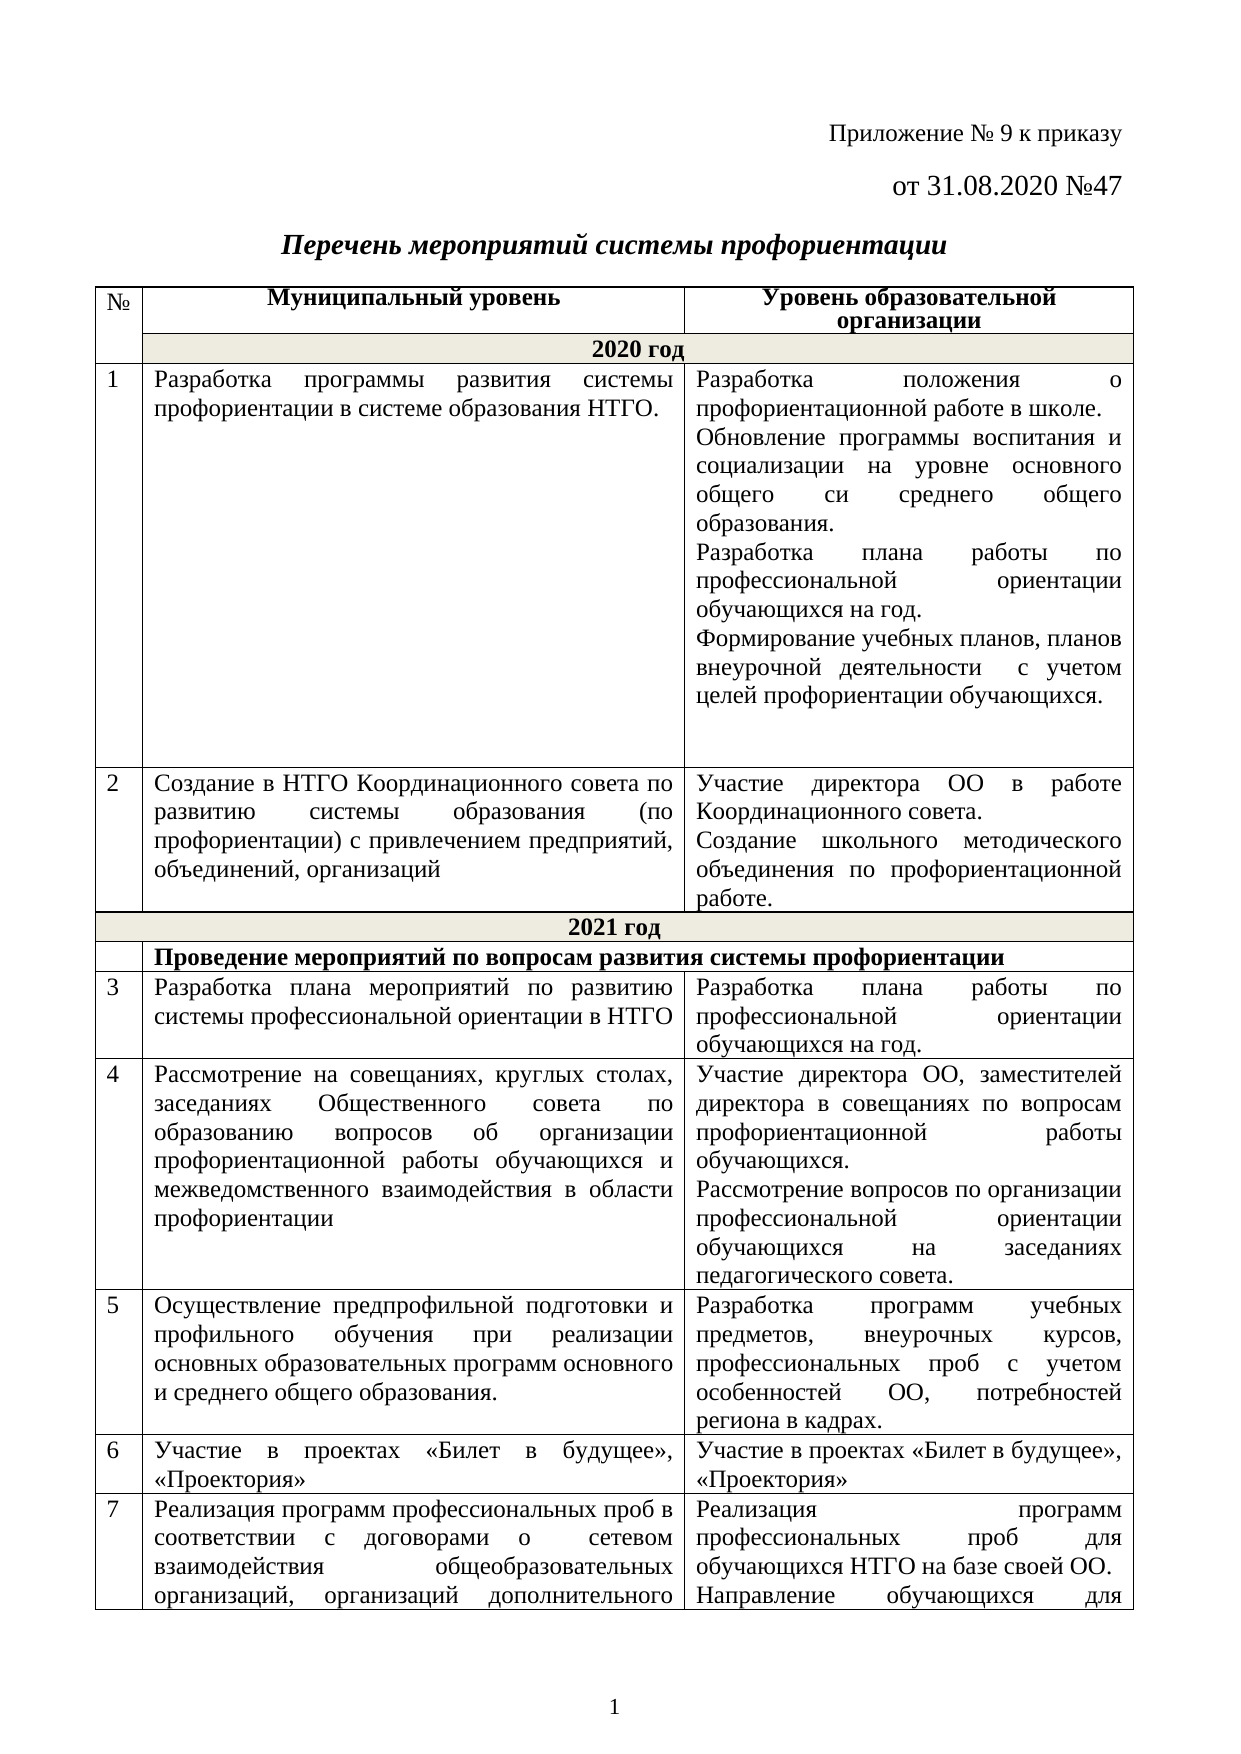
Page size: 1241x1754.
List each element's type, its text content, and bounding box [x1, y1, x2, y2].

table_cell Проведение мероприятий по вопросам развития системы профориентации [143, 942, 1133, 971]
table_cell [96, 942, 142, 971]
table_cell Участие директора ОО в работе Координационного совета. Создание школьного методического объединения по профориентационной работе. [685, 768, 1133, 911]
table_cell 1 [96, 364, 142, 767]
table_cell Рассмотрение на совещаниях, круглых столах, заседаниях Общественного совета по образованию вопросов об организации профориентационной работы обучающихся и межведомственного взаимодействия в области профориентации [143, 1059, 684, 1289]
table_cell 4 [96, 1059, 142, 1289]
table_cell Разработка положения о профориентационной работе в школе. Обновление программы воспитания и социализации на уровне основного общего си среднего общего образования. Разработка плана работы по профессиональной ориентации обучающихся на год. Формирование учебных планов, планов внеурочной деятельности с учетом целей профориентации обучающихся. [685, 364, 1133, 767]
table_cell 2020 год [143, 334, 1133, 363]
table_cell Создание в НТГО Координационного совета по развитию системы образования (по профориентации) с привлечением предприятий, объединений, организаций [143, 768, 684, 911]
table_cell Разработка программ учебных предметов, внеурочных курсов, профессиональных проб с учетом особенностей ОО, потребностей региона в кадрах. [685, 1290, 1133, 1434]
table_cell Участие в проектах «Билет в будущее», «Проектория» [685, 1435, 1133, 1493]
table_cell 6 [96, 1435, 142, 1493]
table_cell Осуществление предпрофильной подготовки и профильного обучения при реализации основных образовательных программ основного и среднего общего образования. [143, 1290, 684, 1434]
text от 31.08.2020 №47 [106, 168, 1122, 201]
table_cell Разработка программы развития системы профориентации в системе образования НТГО. [143, 364, 684, 767]
text Перечень мероприятий системы профориентации [106, 227, 1122, 261]
table_cell 5 [96, 1290, 142, 1434]
table_cell 3 [96, 972, 142, 1058]
table_cell 7 [96, 1494, 142, 1609]
table_cell Разработка плана работы по профессиональной ориентации обучающихся на год. [685, 972, 1133, 1058]
text Приложение № 9 к приказу [106, 118, 1122, 147]
table_cell 2021 год [96, 913, 1133, 941]
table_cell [143, 1494, 684, 1609]
table_cell Участие в проектах «Билет в будущее», «Проектория» [143, 1435, 684, 1493]
table_cell Разработка плана мероприятий по развитию системы профессиональной ориентации в НТГО [143, 972, 684, 1058]
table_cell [685, 1494, 1133, 1609]
table_header Уровень образовательной организации [685, 288, 1133, 333]
table_cell 2 [96, 768, 142, 911]
table_header Муниципальный уровень [143, 288, 684, 333]
table_header № [96, 288, 142, 363]
table_cell Участие директора ОО, заместителей директора в совещаниях по вопросам профориентационной работы обучающихся. Рассмотрение вопросов по организации профессиональной ориентации обучающихся на заседаниях педагогического совета. [685, 1059, 1133, 1289]
